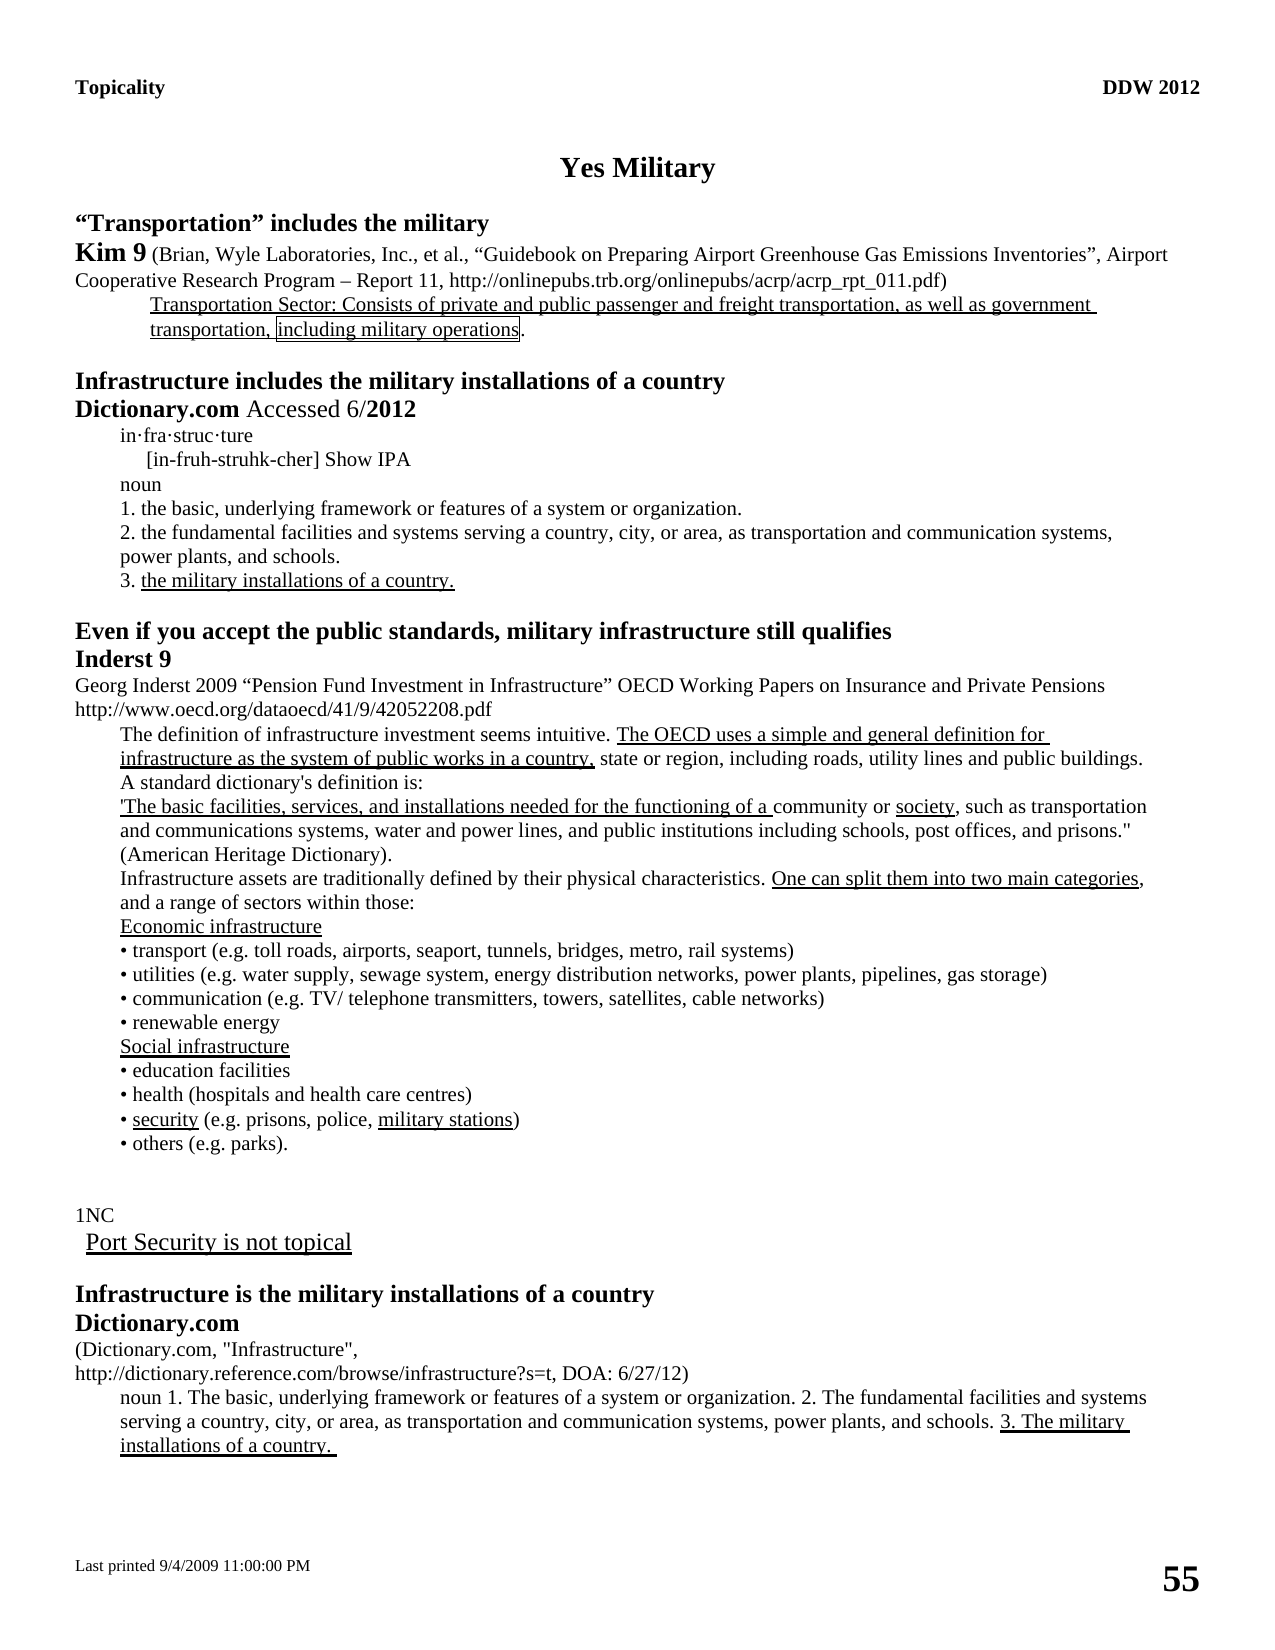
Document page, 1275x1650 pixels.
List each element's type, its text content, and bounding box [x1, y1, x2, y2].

text • education facilities [120, 1058, 1155, 1082]
text (Dictionary.com, "Infrastructure", [75, 1337, 1200, 1361]
text Social infrastructure [120, 1034, 1155, 1058]
text Dictionary.com [75, 1308, 1200, 1337]
text “Transportation” includes the military [75, 208, 1200, 236]
text Infrastructure assets are traditionally defined by their physical characteristics. One can split them into two main categories, and a range of sectors within those: [120, 866, 1155, 914]
text 3. the military installations of a country. [120, 568, 1155, 592]
text noun [120, 471, 1155, 496]
text • transport (e.g. toll roads, airports, seaport, tunnels, bridges, metro, rail systems) [120, 938, 1155, 962]
text http://dictionary.reference.com/browse/infrastructure?s=t, DOA: 6/27/12) [75, 1361, 1200, 1385]
text [in-fruh-struhk-cher] Show IPA [120, 447, 1155, 471]
text noun 1. The basic, underlying framework or features of a system or organization. 2. The fundamental facilities and systems serving a country, city, or area, as transportation and communication systems, power plants, and schools. 3. The military installations of a country. [120, 1385, 1155, 1457]
text Inderst 9 [75, 644, 1200, 673]
text Kim 9 (Brian, Wyle Laboratories, Inc., et al., “Guidebook on Preparing Airport Greenhouse Gas Emissions Inventories”, Airport Cooperative Research Program – Report 11, http://onlinepubs.trb.org/onlinepubs/acrp/acrp_rpt_011.pdf) [75, 236, 1200, 292]
text The definition of infrastructure investment seems intuitive. The OECD uses a simple and general definition for infrastructure as the system of public works in a country, state or region, including roads, utility lines and public buildings. A standard dictionary's definition is: [120, 721, 1155, 794]
text • utilities (e.g. water supply, sewage system, energy distribution networks, power plants, pipelines, gas storage) [120, 962, 1155, 986]
text • health (hospitals and health care centres) [120, 1082, 1155, 1106]
text • others (e.g. parks). [120, 1131, 1155, 1154]
text in·fra·struc·ture [120, 423, 1155, 447]
text Port Security is not topical [75, 1227, 1200, 1256]
text • security (e.g. prisons, police, military stations) [120, 1106, 1155, 1131]
text Infrastructure includes the military installations of a country [75, 366, 1200, 394]
text Transportation Sector: Consists of private and public passenger and freight transportation, as well as government transportation, including military operations. [150, 292, 1200, 342]
text • renewable energy [120, 1010, 1155, 1034]
text Infrastructure is the military installations of a country [75, 1279, 1200, 1308]
text • communication (e.g. TV/ telephone transmitters, towers, satellites, cable networks) [120, 986, 1155, 1010]
text 1NC [75, 1203, 1200, 1227]
subtitle Yes Military [75, 150, 1200, 183]
text Even if you accept the public standards, military infrastructure still qualifies [75, 616, 1200, 644]
text Georg Inderst 2009 “Pension Fund Investment in Infrastructure” OECD Working Papers on Insurance and Private Pensions http://www.oecd.org/dataoecd/41/9/42052208.pdf [75, 673, 1200, 721]
text 2. the fundamental facilities and systems serving a country, city, or area, as transportation and communication systems, power plants, and schools. [120, 519, 1155, 568]
text Economic infrastructure [120, 914, 1155, 938]
text 1. the basic, underlying framework or features of a system or organization. [120, 496, 1155, 519]
text Dictionary.com Accessed 6/2012 [75, 394, 1200, 423]
text 'The basic facilities, services, and installations needed for the functioning of a community or society, such as transportation and communications systems, water and power lines, and public institutions including schools, post offices, and prisons." (American Heritage Dictionary). [120, 794, 1155, 866]
